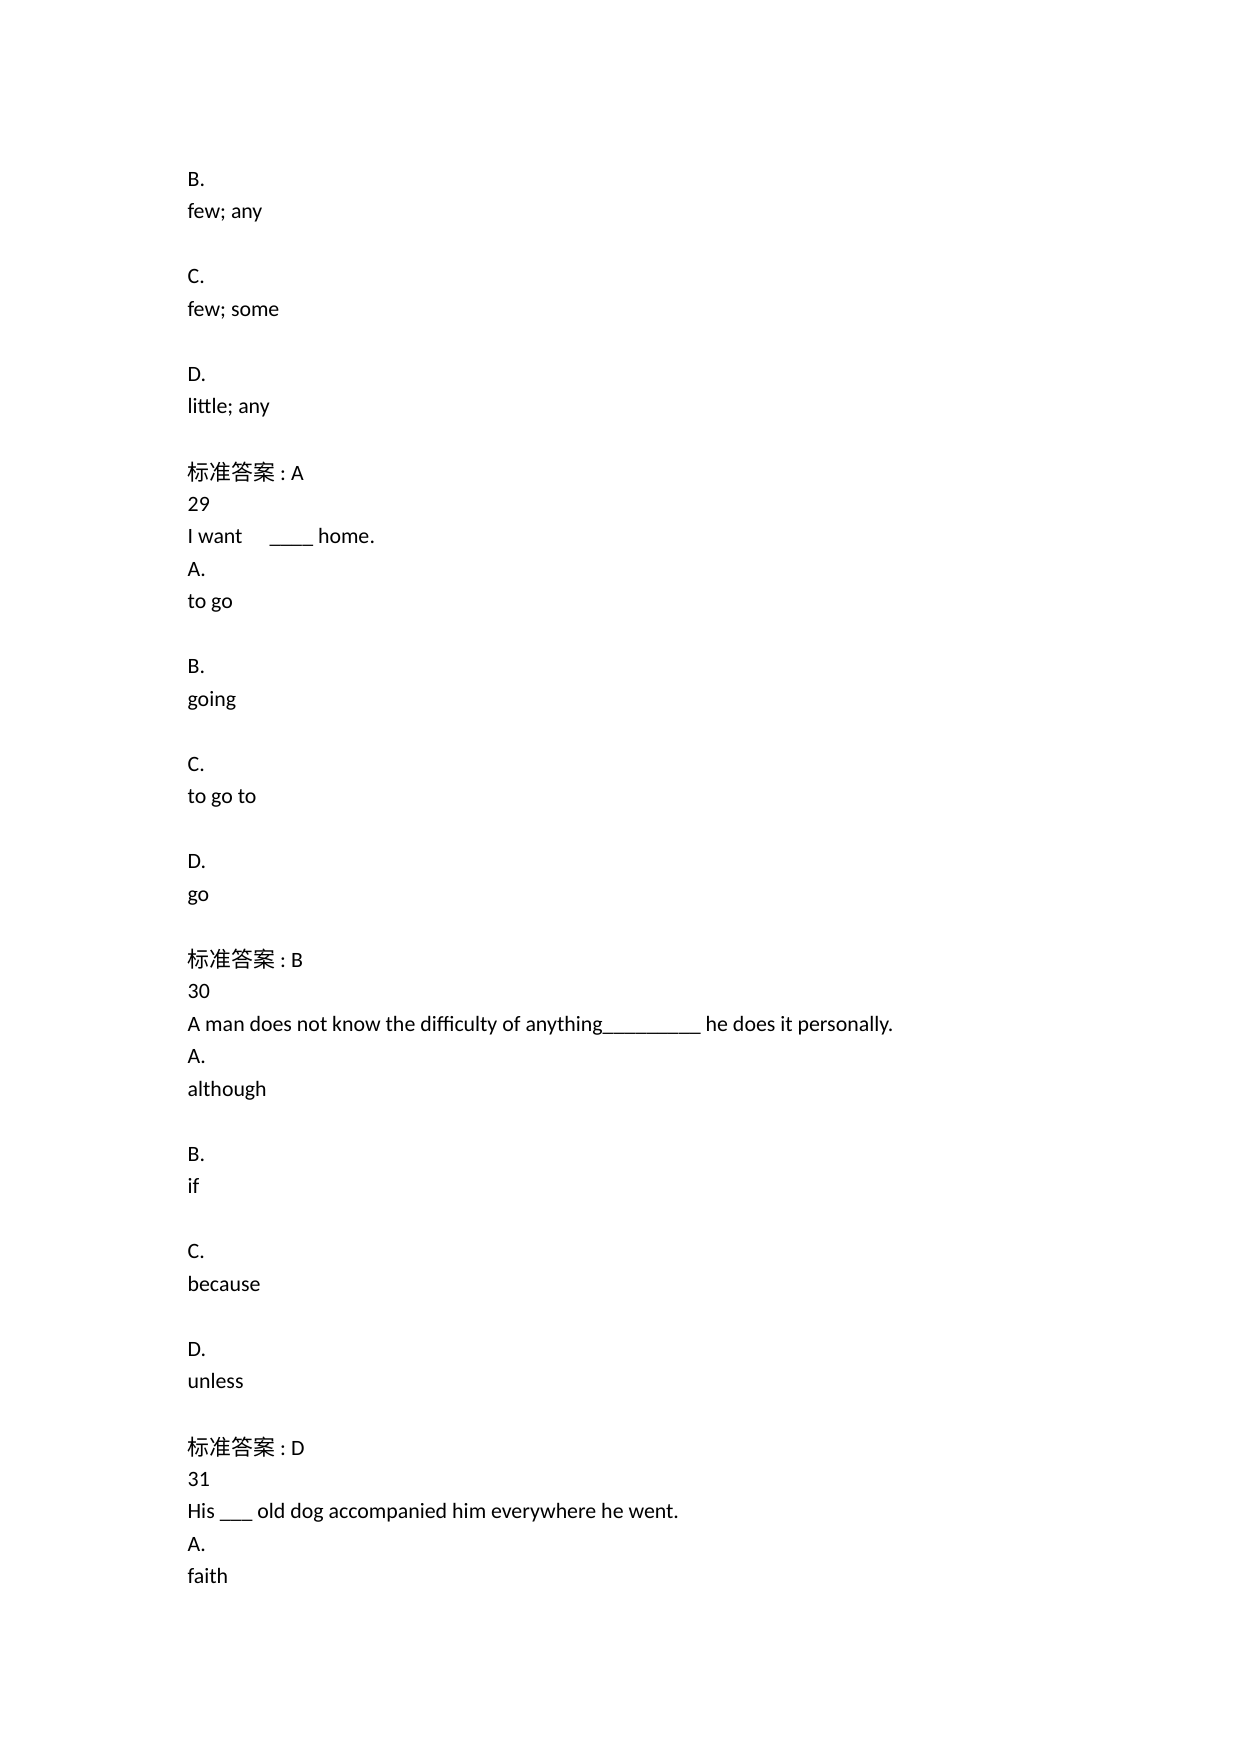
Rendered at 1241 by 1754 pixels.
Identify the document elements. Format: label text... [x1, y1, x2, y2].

text few; some [187, 292, 1053, 324]
text go [187, 877, 1053, 909]
text little; any [187, 389, 1053, 422]
text faith [187, 1559, 1053, 1592]
text B. [187, 649, 1053, 682]
text A. [187, 1039, 1053, 1072]
text D. [187, 1332, 1053, 1364]
text B. [187, 162, 1053, 194]
text few; any [187, 194, 1053, 227]
text 31 [187, 1462, 1053, 1494]
text A. [187, 1527, 1053, 1559]
text to go to [187, 779, 1053, 812]
text B. [187, 1137, 1053, 1169]
text D. [187, 357, 1053, 389]
text His ___ old dog accompanied him everywhere he went. [187, 1494, 1053, 1527]
text if [187, 1169, 1053, 1202]
text C. [187, 1234, 1053, 1267]
text 29 [187, 487, 1053, 519]
text 30 [187, 974, 1053, 1007]
text A. [187, 552, 1053, 584]
text C. [187, 747, 1053, 779]
text unless [187, 1364, 1053, 1397]
text D. [187, 844, 1053, 877]
text C. [187, 259, 1053, 292]
text 标准答案 : A [187, 454, 1053, 487]
text 标准答案 : B [187, 942, 1053, 974]
text I want ____ home. [187, 519, 1053, 552]
text 标准答案 : D [187, 1429, 1053, 1462]
text A man does not know the difficulty of anything_________ he does it personally. [187, 1007, 1053, 1039]
text going [187, 682, 1053, 714]
text although [187, 1072, 1053, 1104]
text to go [187, 584, 1053, 617]
text because [187, 1267, 1053, 1299]
